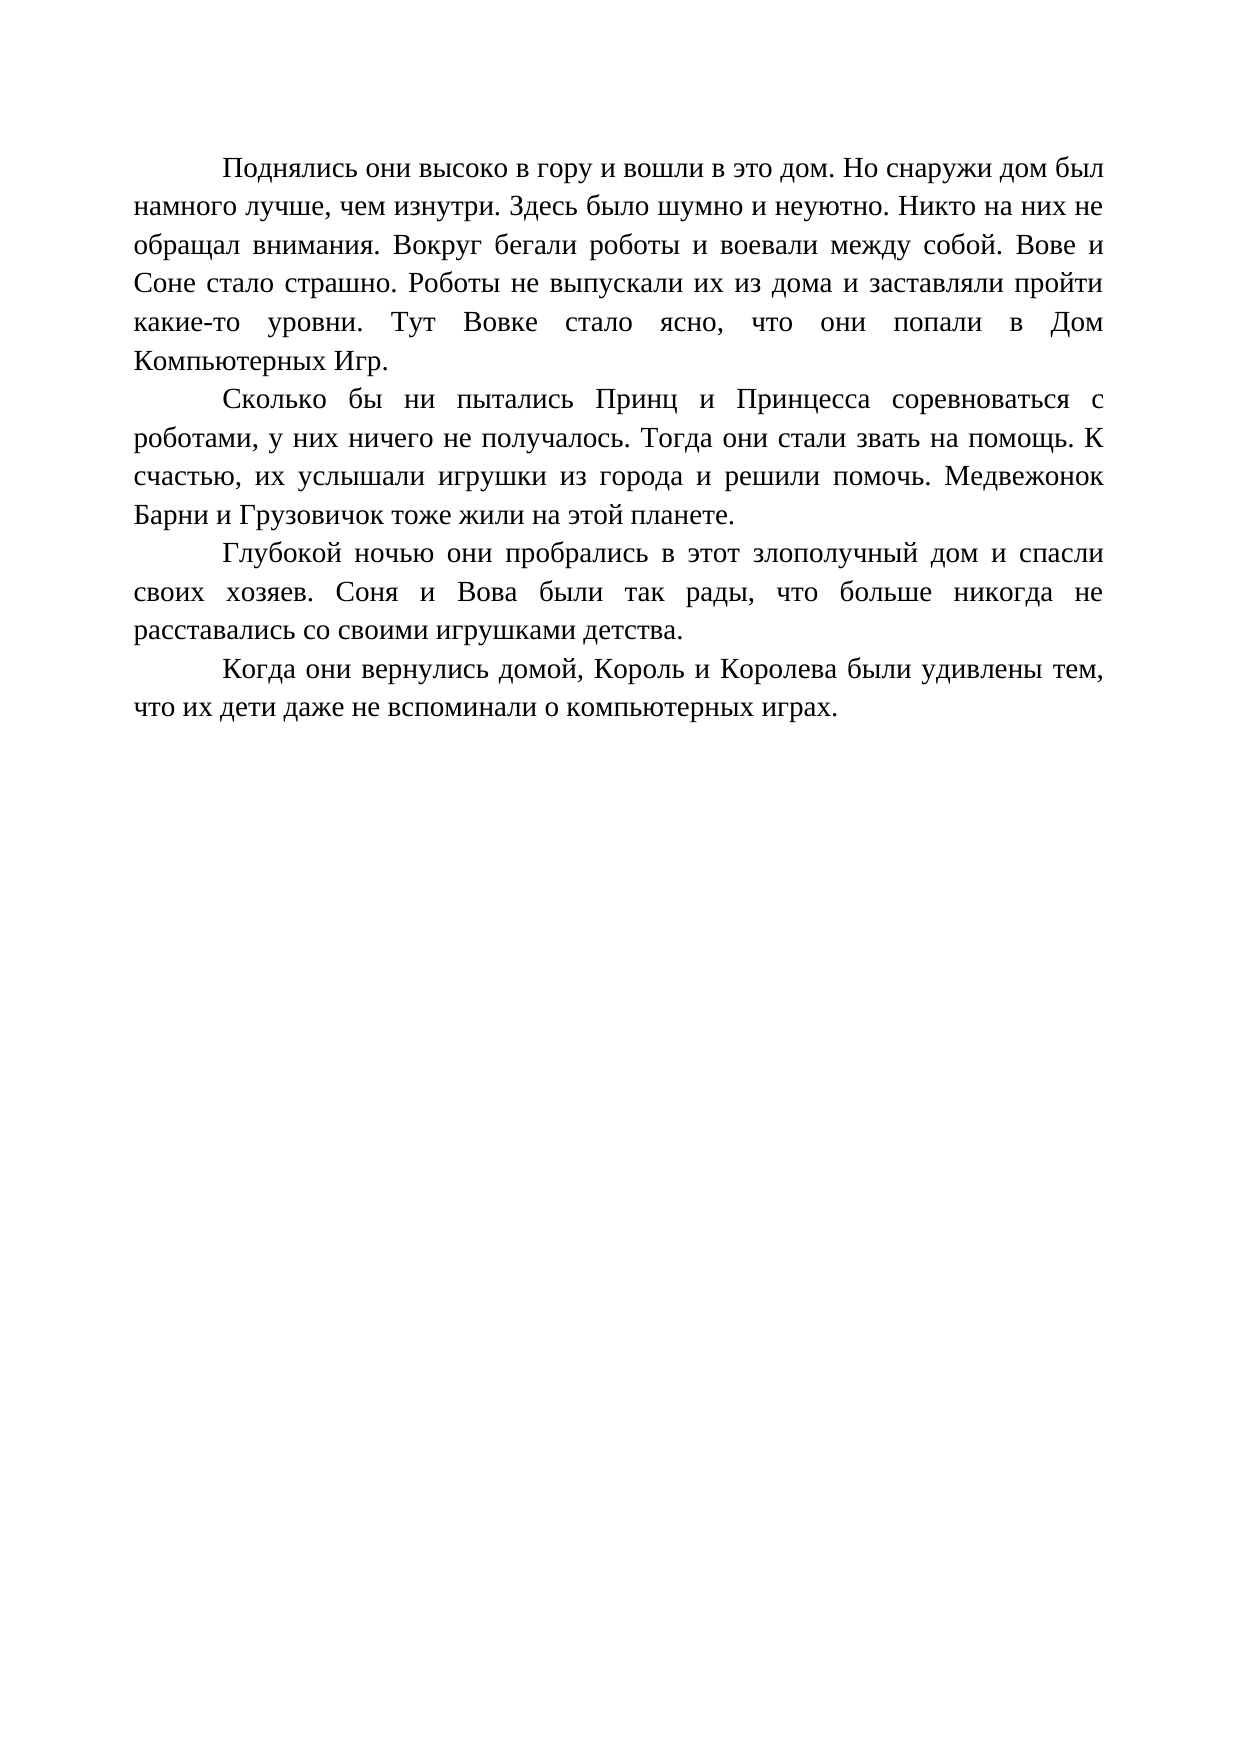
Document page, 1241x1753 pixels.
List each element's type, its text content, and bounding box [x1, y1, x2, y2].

text Поднялись они высоко в гору и вошли в это дом. Но снаружи дом был намного лучше, чем изнутри. Здесь было шумно и неуютно. Никто на них не обращал внимания. Вокруг бегали роботы и воевали между собой. Вове и Соне стало страшно. Роботы не выпускали их из дома и заставляли пройти какие-то уровни. Тут Вовке стало ясно, что они попали в Дом Компьютерных Игр. [133, 150, 1105, 376]
text Глубокой ночью они пробрались в этот злополучный дом и спасли своих хозяев. Соня и Вова были так рады, что больше никогда не расставались со своими игрушками детства. [133, 535, 1105, 646]
text Сколько бы ни пытались Принц и Принцесса соревноваться с роботами, у них ничего не получалось. Тогда они стали звать на помощь. К счастью, их услышали игрушки из города и решили помочь. Медвежонок Барни и Грузовичок тоже жили на этой планете. [133, 381, 1105, 530]
text Когда они вернулись домой, Король и Королева были удивлены тем, что их дети даже не вспоминали о компьютерных играх. [133, 651, 1105, 723]
